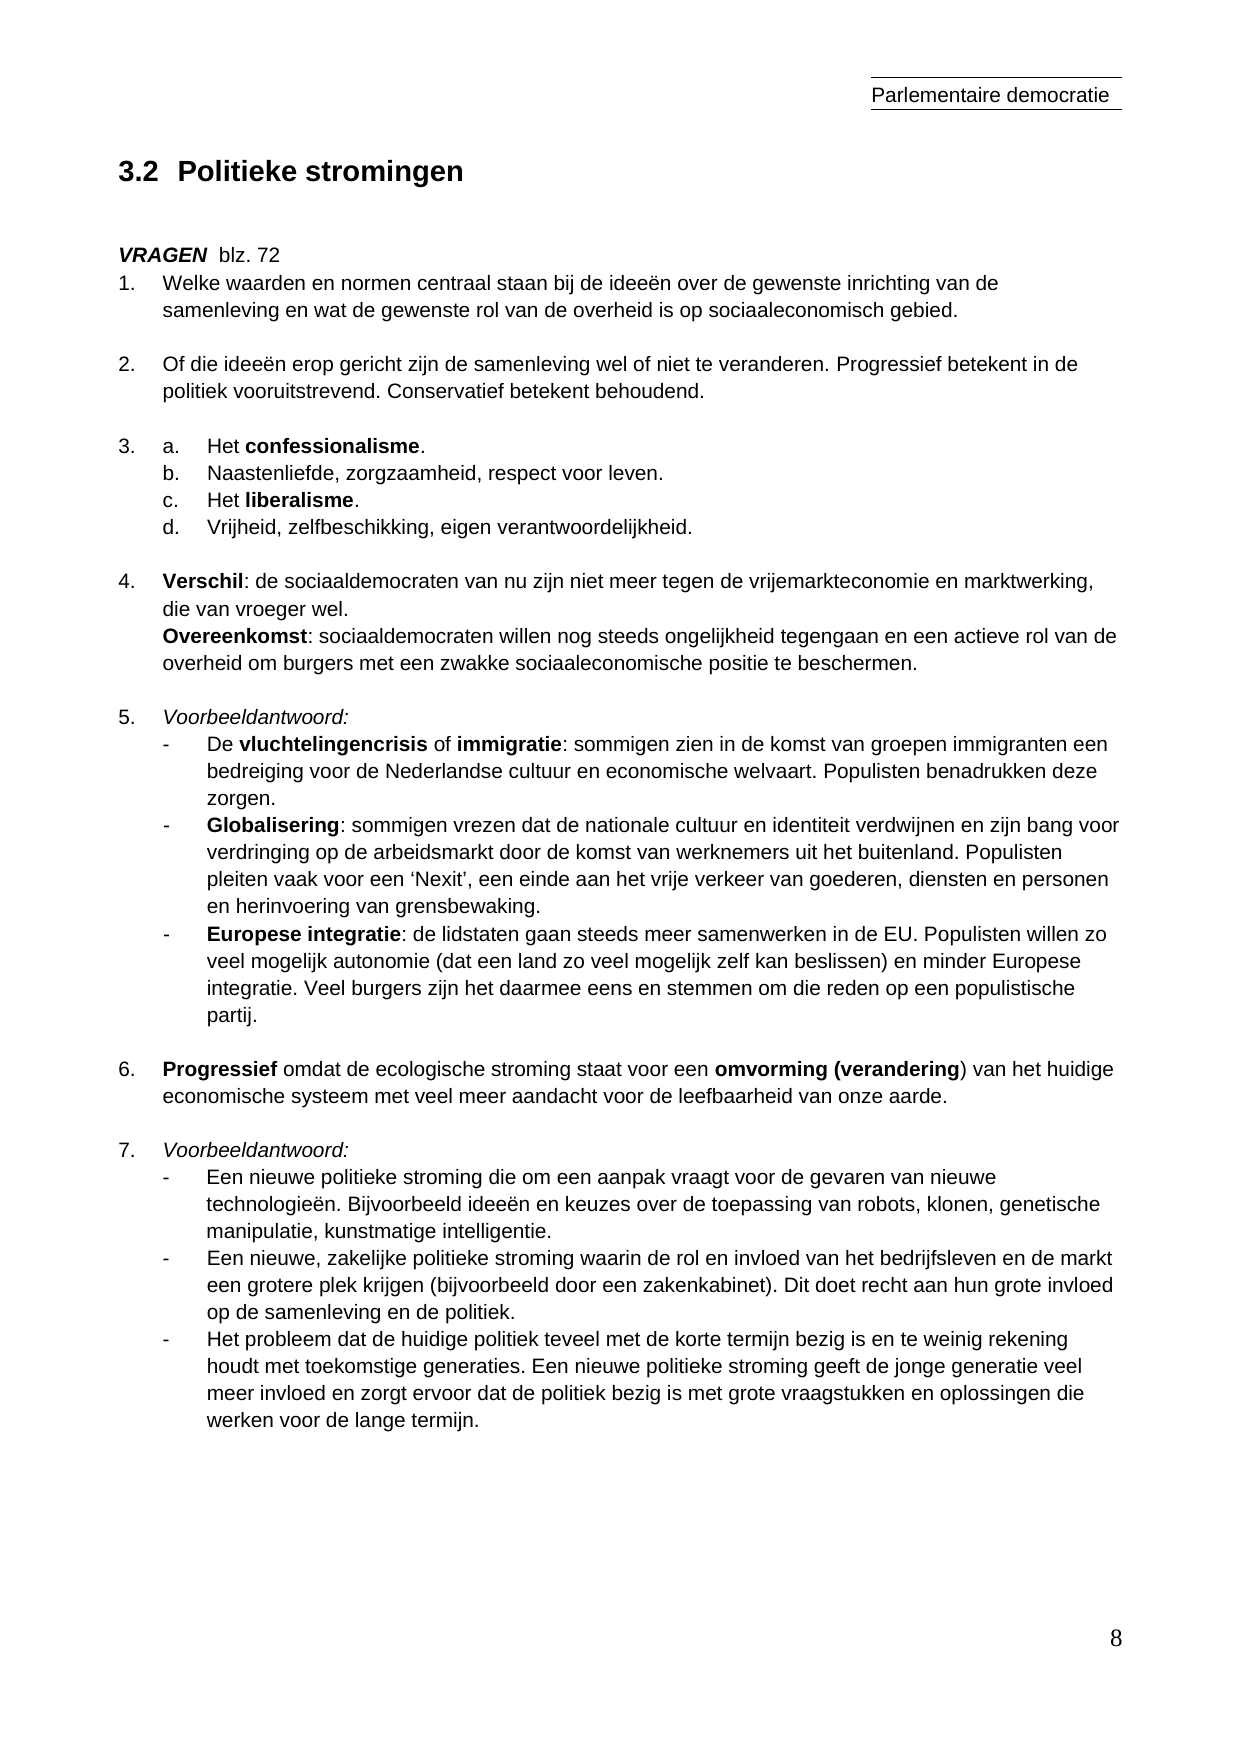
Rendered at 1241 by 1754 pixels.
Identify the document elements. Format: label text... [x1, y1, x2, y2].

text - Een nieuwe politieke stroming die om een aanpak vraagt voor de gevaren van nieuwe technologieën. Bijvoorbeeld ideeën en keuzes over de toepassing van robots, klonen, genetische manipulatie, kunstmatige intelligentie. [162, 1162, 1122, 1243]
text d. Vrijheid, zelfbeschikking, eigen verantwoordelijkheid. [162, 512, 1122, 539]
text 6. Progressief omdat de ecologische stroming staat voor een omvorming (verandering) van het huidige economische systeem met veel meer aandacht voor de leefbaarheid van onze aarde. [118, 1054, 1122, 1108]
text 5. Voorbeeldantwoord: [118, 702, 1122, 729]
text - Een nieuwe, zakelijke politieke stroming waarin de rol en invloed van het bedrijfsleven en de markt een grotere plek krijgen (bijvoorbeeld door een zakenkabinet). Dit doet recht aan hun grote invloed op de samenleving en de politiek. [162, 1243, 1122, 1324]
text 2. Of die ideeën erop gericht zijn de samenleving wel of niet te veranderen. Progressief betekent in de politiek vooruitstrevend. Conservatief betekent behoudend. [118, 349, 1122, 404]
text c. Het liberalisme. [162, 485, 1122, 512]
text 4. Verschil: de sociaaldemocraten van nu zijn niet meer tegen de vrijemarkteconomie en marktwerking, die van vroeger wel. [118, 566, 1122, 620]
text 3.2 Politieke stromingen [118, 153, 1122, 187]
text - De vluchtelingencrisis of immigratie: sommigen zien in de komst van groepen immigranten een bedreiging voor de Nederlandse cultuur en economische welvaart. Populisten benadrukken deze zorgen. [162, 729, 1122, 810]
text 7. Voorbeeldantwoord: [118, 1135, 1122, 1162]
text 3. a. Het confessionalisme. [118, 431, 1122, 458]
text - Globalisering: sommigen vrezen dat de nationale cultuur en identiteit verdwijnen en zijn bang voor verdringing op de arbeidsmarkt door de komst van werknemers uit het buitenland. Populisten pleiten vaak voor een ‘Nexit’, een einde aan het vrije verkeer van goederen, diensten en personen en herinvoering van grensbewaking. [163, 810, 1122, 918]
text 1. Welke waarden en normen centraal staan bij de ideeën over de gewenste inrichting van de samenleving en wat de gewenste rol van de overheid is op sociaaleconomisch gebied. [118, 268, 1122, 322]
text Overeenkomst: sociaaldemocraten willen nog steeds ongelijkheid tegengaan en een actieve rol van de overheid om burgers met een zwakke sociaaleconomische positie te beschermen. [162, 620, 1122, 674]
text VRAGEN blz. 72 [118, 241, 1122, 268]
text b. Naastenliefde, zorgzaamheid, respect voor leven. [162, 458, 1122, 485]
text - Europese integratie: de lidstaten gaan steeds meer samenwerken in de EU. Populisten willen zo veel mogelijk autonomie (dat een land zo veel mogelijk zelf kan beslissen) en minder Europese integratie. Veel burgers zijn het daarmee eens en stemmen om die reden op een populistische partij. [163, 918, 1122, 1027]
text - Het probleem dat de huidige politiek teveel met de korte termijn bezig is en te weinig rekening houdt met toekomstige generaties. Een nieuwe politieke stroming geeft de jonge generatie veel meer invloed en zorgt ervoor dat de politiek bezig is met grote vraagstukken en oplossingen die werken voor de lange termijn. [162, 1324, 1122, 1433]
